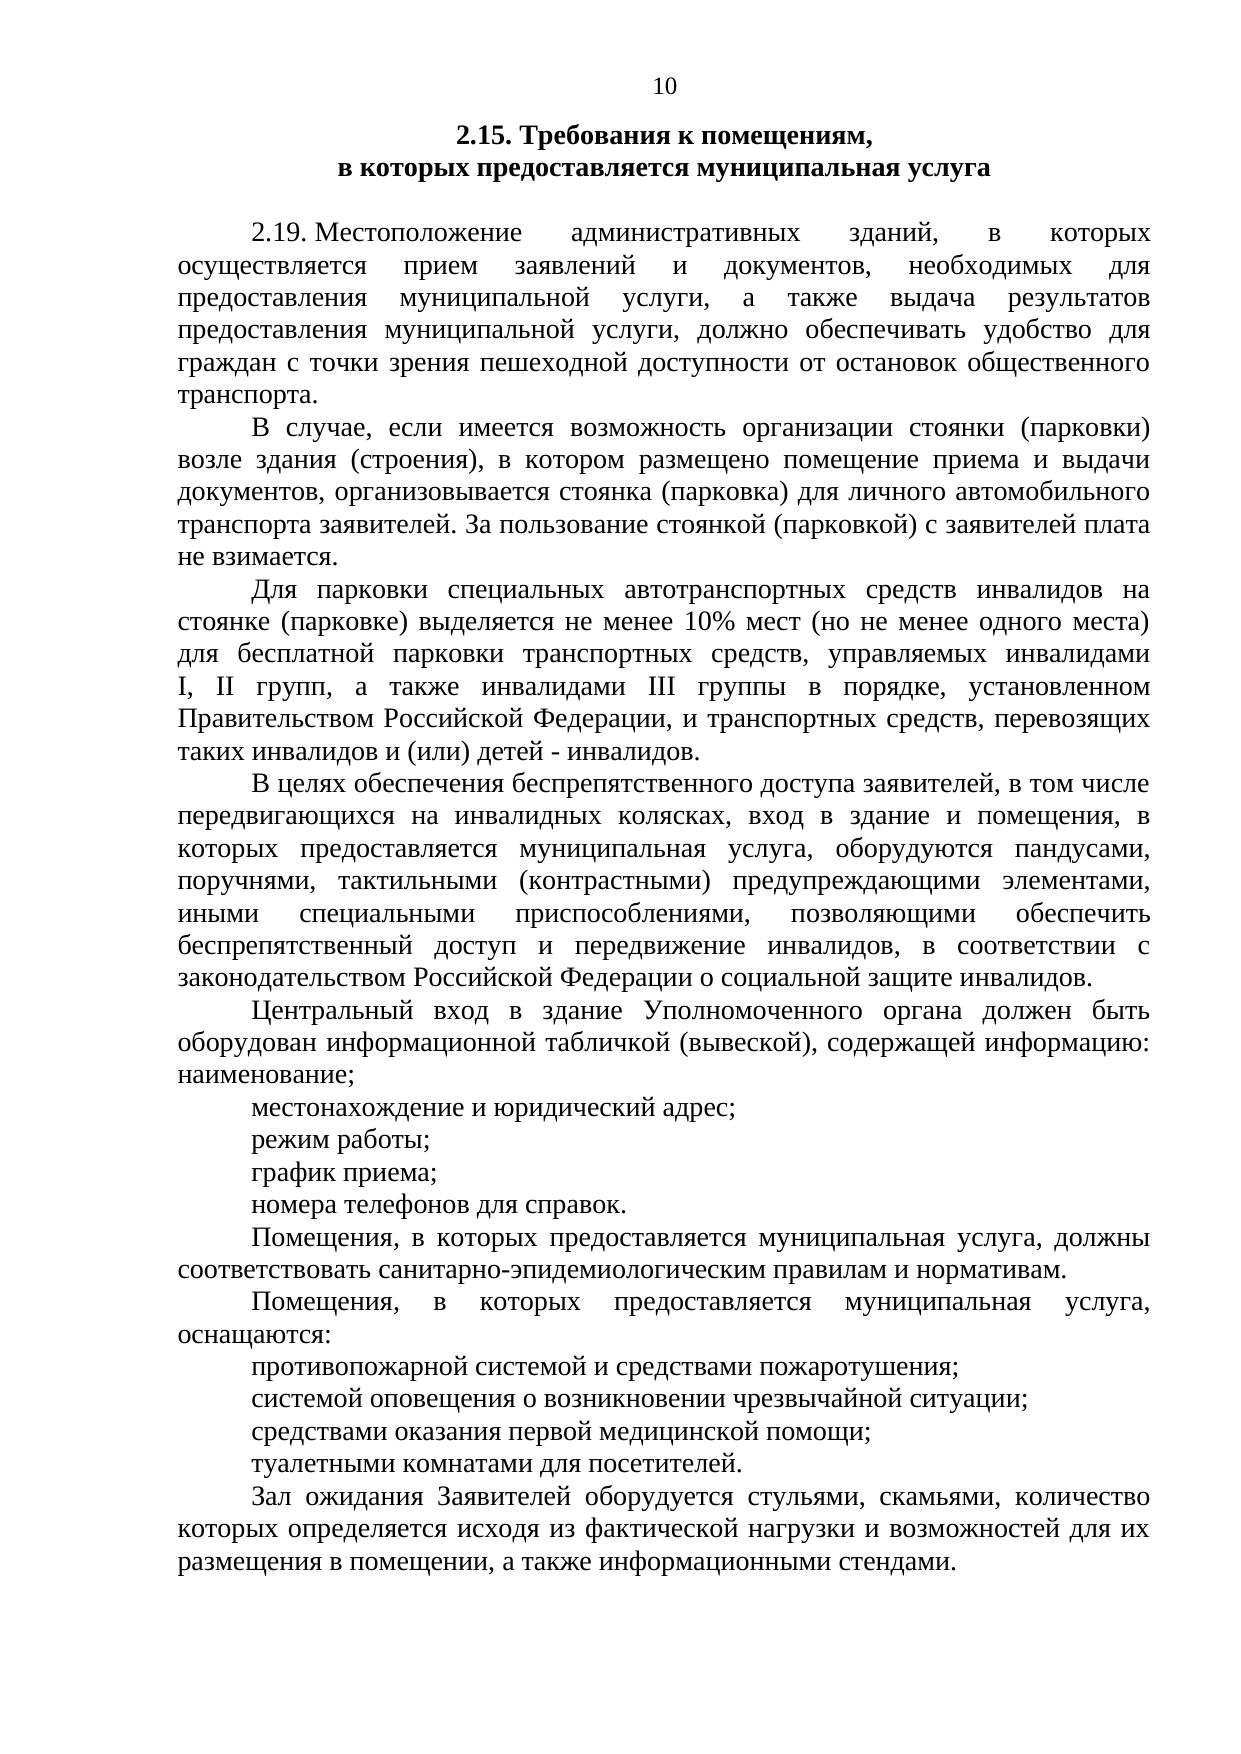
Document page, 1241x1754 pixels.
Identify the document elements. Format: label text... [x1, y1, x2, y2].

text режим работы; [177, 1122, 1152, 1155]
text местонахождение и юридический адрес; [177, 1090, 1152, 1122]
text график приема; [177, 1155, 1152, 1187]
text Помещения, в которых предоставляется муниципальная услуга, должны соответствовать санитарно-эпидемиологическим правилам и нормативам. [177, 1219, 1152, 1284]
list Местоположение административных зданий, в которых осуществляется прием заявлений и документов, необходимых для предоставления муниципальной услуги, а также выдача результатов предоставления муниципальной услуги, должно обеспечивать удобство для граждан с точки зрения пешеходной доступности от остановок общественного транспорта. [177, 215, 1152, 410]
text В случае, если имеется возможность организации стоянки (парковки) возле здания (строения), в котором размещено помещение приема и выдачи документов, организовывается стоянка (парковка) для личного автомобильного транспорта заявителей. За пользование стоянкой (парковкой) с заявителей плата не взимается. [177, 410, 1152, 572]
text системой оповещения о возникновении чрезвычайной ситуации; [177, 1382, 1152, 1414]
text 2.15. Требования к помещениям, [177, 118, 1152, 151]
text туалетными комнатами для посетителей. [177, 1446, 1152, 1479]
text В целях обеспечения беспрепятственного доступа заявителей, в том числе передвигающихся на инвалидных колясках, вход в здание и помещения, в которых предоставляется муниципальная услуга, оборудуются пандусами, поручнями, тактильными (контрастными) предупреждающими элементами, иными специальными приспособлениями, позволяющими обеспечить беспрепятственный доступ и передвижение инвалидов, в соответствии с законодательством Российской Федерации о социальной защите инвалидов. [177, 766, 1152, 993]
text номера телефонов для справок. [177, 1187, 1152, 1219]
text в которых предоставляется муниципальная услуга [177, 151, 1152, 183]
text Зал ожидания Заявителей оборудуется стульями, скамьями, количество которых определяется исходя из фактической нагрузки и возможностей для их размещения в помещении, а также информационными стендами. [177, 1479, 1152, 1576]
text Помещения, в которых предоставляется муниципальная услуга, оснащаются: [177, 1284, 1152, 1349]
text Центральный вход в здание Уполномоченного органа должен быть оборудован информационной табличкой (вывеской), содержащей информацию: наименование; [177, 993, 1152, 1090]
text средствами оказания первой медицинской помощи; [177, 1414, 1152, 1446]
text противопожарной системой и средствами пожаротушения; [177, 1349, 1152, 1382]
text Для парковки специальных автотранспортных средств инвалидов на стоянке (парковке) выделяется не менее 10% мест (но не менее одного места) для бесплатной парковки транспортных средств, управляемых инвалидами I, II групп, а также инвалидами III группы в порядке, установленном Правительством Российской Федерации, и транспортных средств, перевозящих таких инвалидов и (или) детей - инвалидов. [177, 572, 1152, 766]
